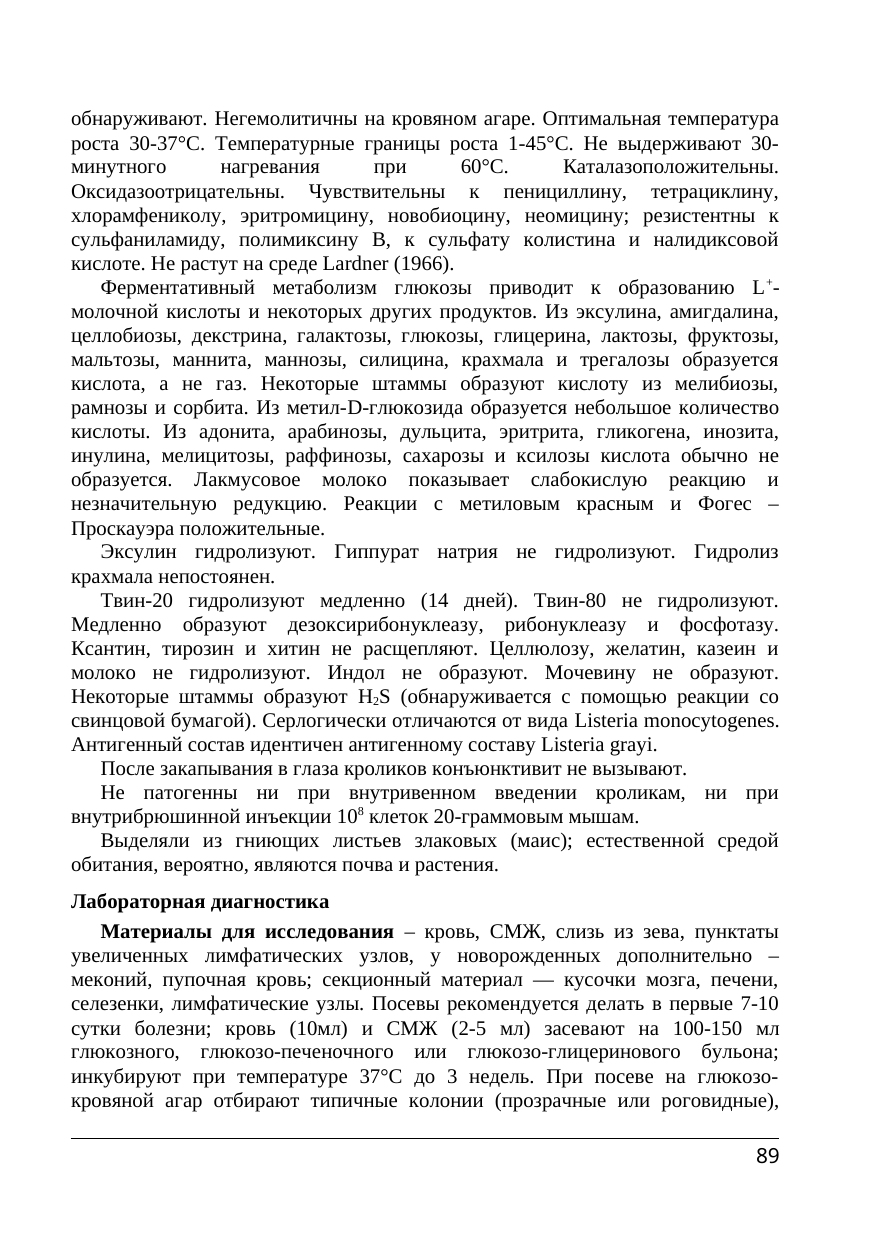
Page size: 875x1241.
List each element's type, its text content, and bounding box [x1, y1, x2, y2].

text Не патогенны ни при внутривенном введении кроликам, ни при внутрибрюшинной инъекции 108 клеток 20-граммовым мышам. [71, 780, 779, 828]
text Выделяли из гниющих листьев злаковых (маис); естественной средой обитания, вероятно, являются почва и растения. [71, 828, 779, 876]
text Ферментативный метаболизм глюкозы приводит к образованию L+-молочной кислоты и некоторых других продуктов. Из эксулина, амигдалина, целлобиозы, декстрина, галактозы, глюкозы, глицерина, лактозы, фруктозы, мальтозы, маннита, маннозы, силицина, крахмала и трегалозы образуется кислота, а не газ. Некоторые штаммы образуют кислоту из мелибиозы, рамнозы и сорбита. Из метил-D-глюкозида образуется небольшое количество кислоты. Из адонита, арабинозы, дульцита, эритрита, гликогена, инозита, инулина, мелицитозы, раффинозы, сахарозы и ксилозы кислота обычно не образуется. Лакмусовое молоко показывает слабокислую реакцию и незначительную редукцию. Реакции с метиловым красным и Фогес – Проскауэра положительные. [71, 275, 779, 539]
text После закапывания в глаза кроликов конъюнктивит не вызывают. [71, 756, 779, 780]
text Эксулин гидролизуют. Гиппурат натрия не гидролизуют. Гидролиз крахмала непостоянен. [71, 539, 779, 588]
subtitle Лабораторная диагностика [71, 889, 779, 913]
text Твин-20 гидролизуют медленно (14 дней). Твин-80 не гидролизуют. Медленно образуют дезоксирибонуклеазу, рибонуклеазу и фосфотазу. Ксантин, тирозин и хитин не расщепляют. Целлюлозу, желатин, казеин и молоко не гидролизуют. Индол не образуют. Мочевину не образуют. Некоторые штаммы образуют H2S (обнаруживается с помощью реакции со свинцовой бумагой). Серлогически отличаются от вида Listeria monocytogenes. Антигенный состав идентичен антигенному составу Listeria grayi. [71, 588, 779, 756]
